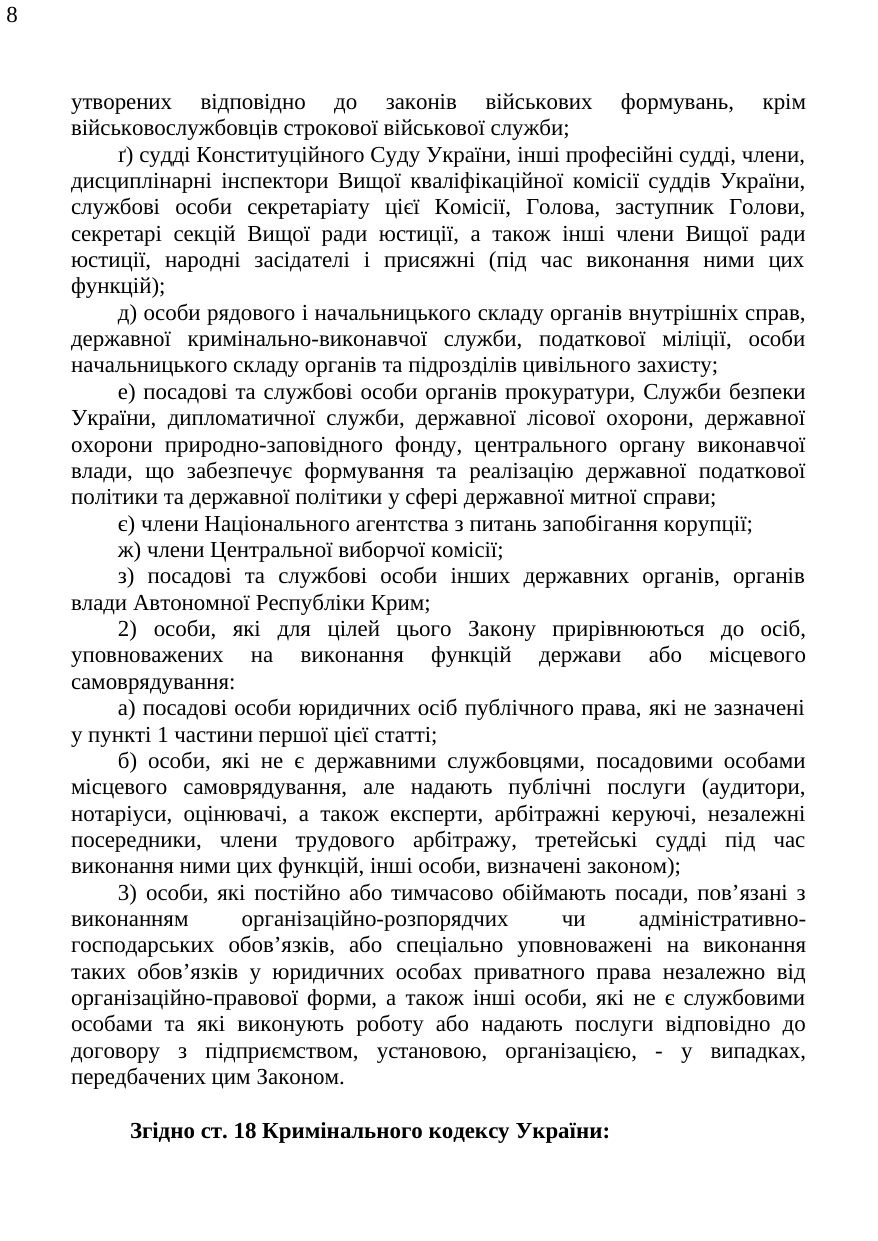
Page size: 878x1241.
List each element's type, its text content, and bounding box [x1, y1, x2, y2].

text д) особи рядового і начальницького складу органів внутрішніх справ, державної кримінально-виконавчої служби, податкової міліції, особи начальницького складу органів та підрозділів цивільного захисту; [71, 299, 807, 378]
text утворених відповідно до законів військових формувань, крім військовослужбовців строкової військової служби; [71, 88, 807, 141]
text е) посадові та службові особи органів прокуратури, Служби безпеки України, дипломатичної служби, державної лісової охорони, державної охорони природно-заповідного фонду, центрального органу виконавчої влади, що забезпечує формування та реалізацію державної податкової політики та державної політики у сфері державної митної справи; [71, 378, 806, 510]
list особи, які постійно або тимчасово обіймають посади, пов’язані з виконанням організаційно-розпорядчих чи адміністративно- господарських обов’язків, або спеціально уповноважені на виконання таких обов’язків у юридичних особах приватного права незалежно від організаційно-правової форми, а також інші особи, які не є службовими особами та які виконують роботу або надають послуги відповідно до договору з підприємством, установою, організацією, - у випадках, передбачених цим Законом. [71, 879, 807, 1089]
text є) члени Національного агентства з питань запобігання корупції; ж) члени Центральної виборчої комісії; [118, 510, 754, 562]
text б) особи, які не є державними службовцями, посадовими особами місцевого самоврядування, але надають публічні послуги (аудитори, нотаріуси, оцінювачі, а також експерти, арбітражні керуючі, незалежні посередники, члени трудового арбітражу, третейські судді під час виконання ними цих функцій, інші особи, визначені законом); [71, 747, 807, 879]
subtitle Згідно ст. 18 Кримінального кодексу України: [130, 1117, 850, 1143]
text а) посадові особи юридичних осіб публічного права, які не зазначені у пункті 1 частини першої цієї статті; [71, 694, 806, 747]
text ґ) судді Конституційного Суду України, інші професійні судді, члени, дисциплінарні інспектори Вищої кваліфікаційної комісії суддів України, службові особи секретаріату цієї Комісії, Голова, заступник Голови, секретарі секцій Вищої ради юстиції, а також інші члени Вищої ради юстиції, народні засідателі і присяжні (під час виконання ними цих функцій); [71, 141, 806, 299]
text з) посадові та службові особи інших державних органів, органів влади Автономної Республіки Крим; [71, 562, 806, 615]
list особи, які для цілей цього Закону прирівнюються до осіб, уповноважених на виконання функцій держави або місцевого самоврядування: [71, 615, 807, 694]
